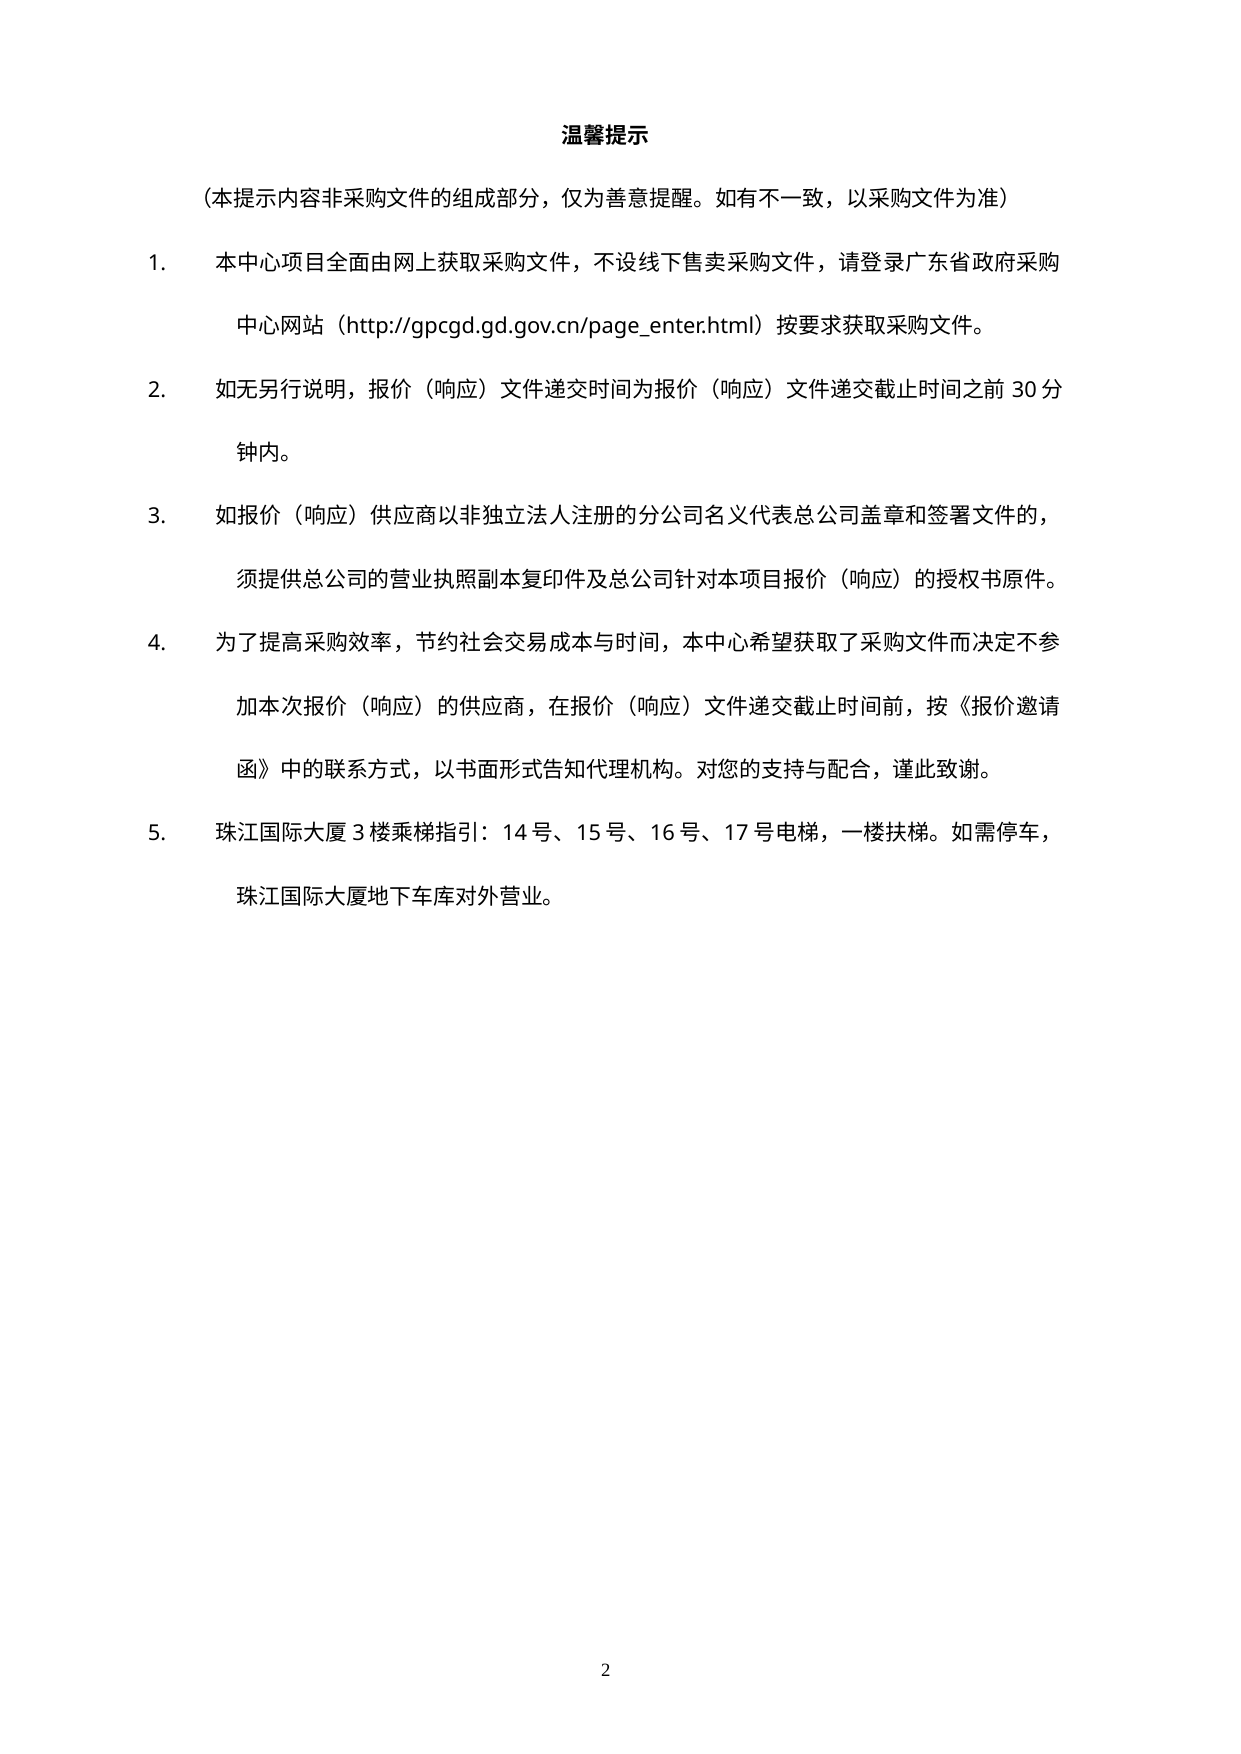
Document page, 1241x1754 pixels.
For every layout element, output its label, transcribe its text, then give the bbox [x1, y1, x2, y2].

list 如无另行说明，报价（响应）文件递交时间为报价（响应）文件递交截止时间之前30分钟内。 [148, 372, 1063, 467]
list 为了提高采购效率，节约社会交易成本与时间，本中心希望获取了采购文件而决定不参加本次报价（响应）的供应商，在报价（响应）文件递交截止时间前，按《报价邀请函》中的联系方式，以书面形式告知代理机构。对您的支持与配合，谨此致谢。 [148, 625, 1063, 784]
list 如报价（响应）供应商以非独立法人注册的分公司名义代表总公司盖章和签署文件的，须提供总公司的营业执照副本复印件及总公司针对本项目报价（响应）的授权书原件。 [148, 498, 1063, 594]
text （本提示内容非采购文件的组成部分，仅为善意提醒。如有不一致，以采购文件为准） [148, 181, 1063, 213]
list 珠江国际大厦3楼乘梯指引：14号、15号、16号、17号电梯，一楼扶梯。如需停车，珠江国际大厦地下车库对外营业。 [148, 815, 1063, 911]
list 本中心项目全面由网上获取采购文件，不设线下售卖采购文件，请登录广东省政府采购中心网站（http://gpcgd.gd.gov.cn/page_enter.html）按要求获取采购文件。 [148, 245, 1063, 340]
text 温馨提示 [148, 118, 1063, 150]
